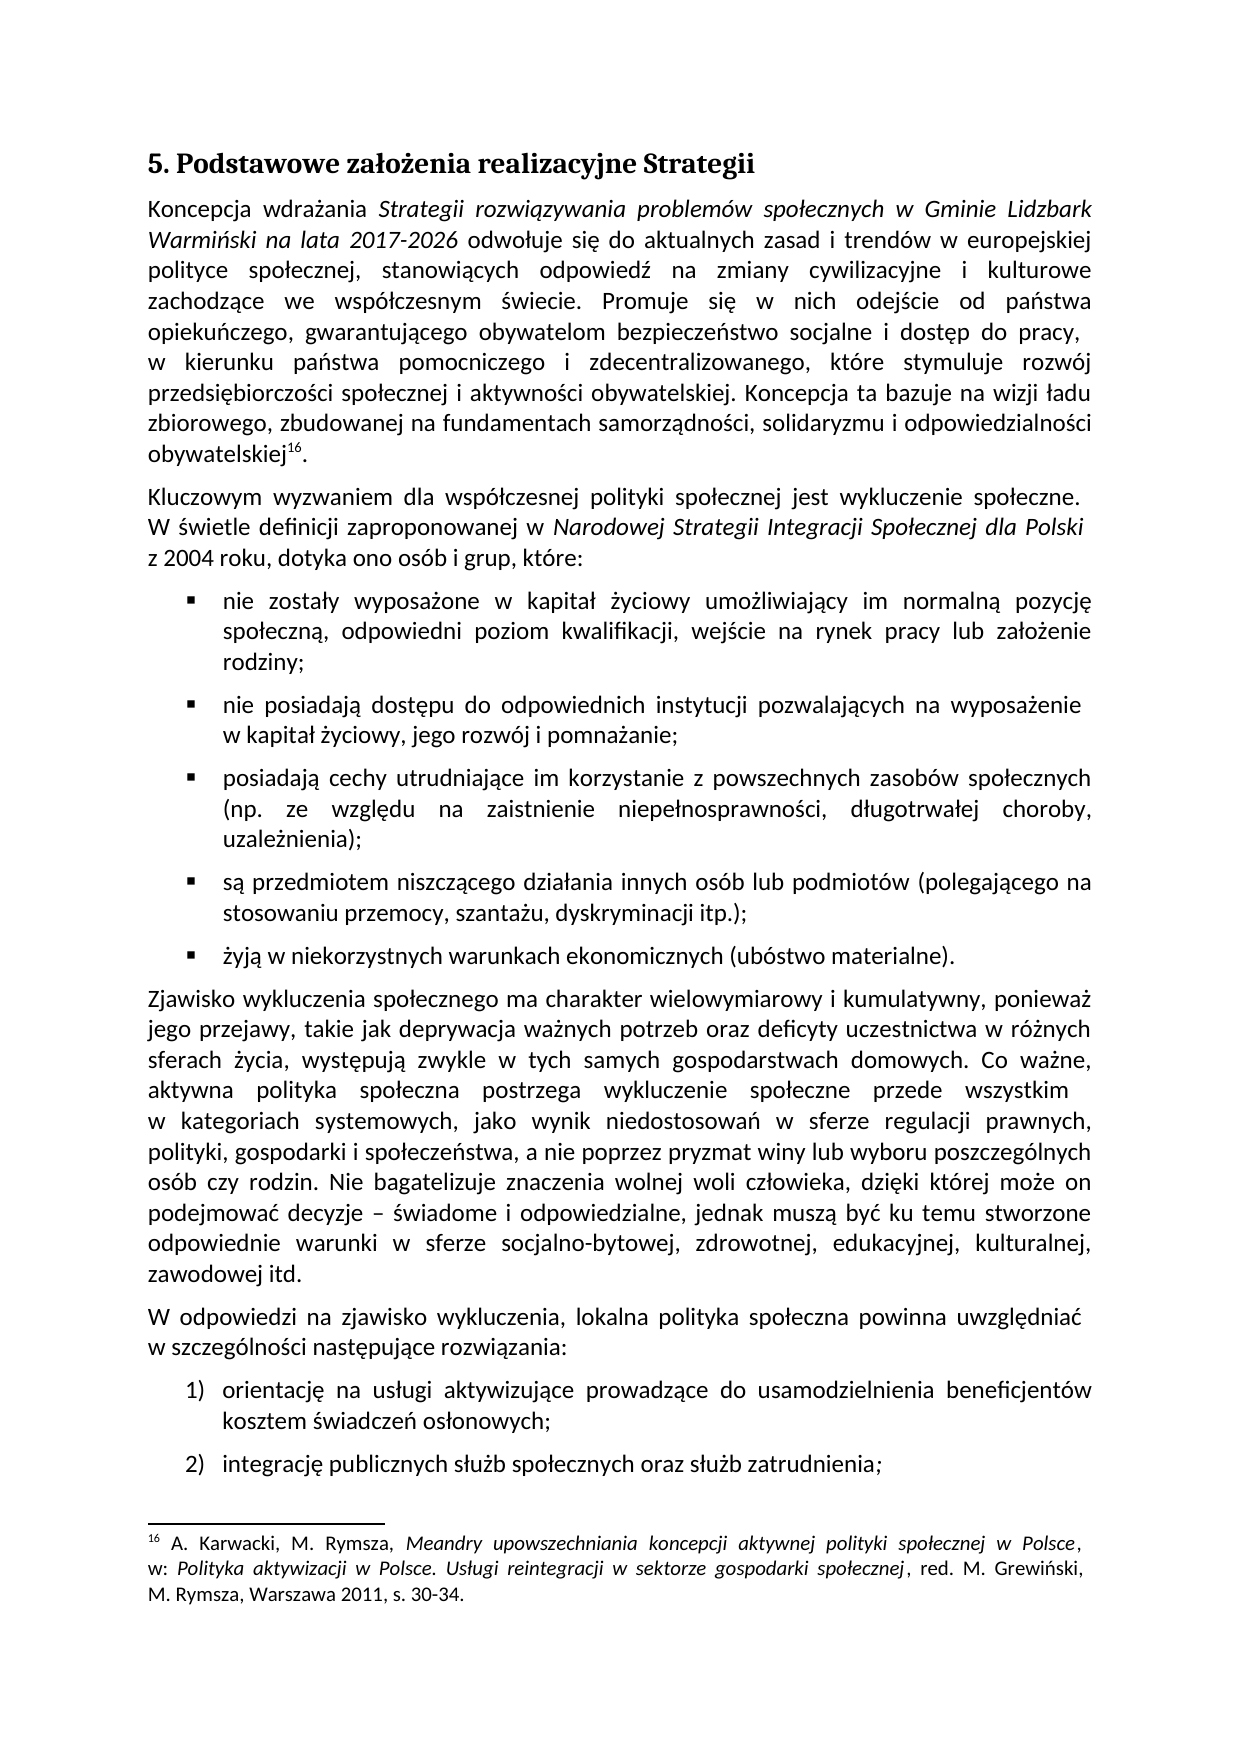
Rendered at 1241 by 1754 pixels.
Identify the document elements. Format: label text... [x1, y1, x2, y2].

list nie posiadają dostępu do odpowiednich instytucji pozwalających na wyposażenie w kapitał życiowy, jego rozwój i pomnażanie; [185, 689, 1093, 750]
subtitle 5. Podstawowe założenia realizacyjne Strategii [148, 148, 1093, 181]
list orientację na usługi aktywizujące prowadzące do usamodzielnienia beneficjentów kosztem świadczeń osłonowych; [185, 1374, 1093, 1435]
text Koncepcja wdrażania Strategii rozwiązywania problemów społecznych w Gminie Lidzbark Warmiński na lata 2017-2026 odwołuje się do aktualnych zasad i trendów w europejskiej polityce społecznej, stanowiących odpowiedź na zmiany cywilizacyjne i kulturowe zachodzące we współczesnym świecie. Promuje się w nich odejście od państwa opiekuńczego, gwarantującego obywatelom bezpieczeństwo socjalne i dostęp do pracy, w kierunku państwa pomocniczego i zdecentralizowanego, które stymuluje rozwój przedsiębiorczości społecznej i aktywności obywatelskiej. Koncepcja ta bazuje na wizji ładu zbiorowego, zbudowanej na fundamentach samorządności, solidaryzmu i odpowiedzialności obywatelskiej. [148, 194, 1093, 468]
list są przedmiotem niszczącego działania innych osób lub podmiotów (polegającego na stosowaniu przemocy, szantażu, dyskryminacji itp.); [185, 867, 1093, 928]
list żyją w niekorzystnych warunkach ekonomicznych (ubóstwo materialne). [185, 940, 1093, 971]
list posiadają cechy utrudniające im korzystanie z powszechnych zasobów społecznych (np. ze względu na zaistnienie niepełnosprawności, długotrwałej choroby, uzależnienia); [185, 762, 1093, 854]
text Kluczowym wyzwaniem dla współczesnej polityki społecznej jest wykluczenie społeczne. W świetle definicji zaproponowanej w Narodowej Strategii Integracji Społecznej dla Polski z 2004 roku, dotyka ono osób i grup, które: [148, 481, 1093, 572]
text Zjawisko wykluczenia społecznego ma charakter wielowymiarowy i kumulatywny, ponieważ jego przejawy, takie jak deprywacja ważnych potrzeb oraz deficyty uczestnictwa w różnych sferach życia, występują zwykle w tych samych gospodarstwach domowych. Co ważne, aktywna polityka społeczna postrzega wykluczenie społeczne przede wszystkim w kategoriach systemowych, jako wynik niedostosowań w sferze regulacji prawnych, polityki, gospodarki i społeczeństwa, a nie poprzez pryzmat winy lub wyboru poszczególnych osób czy rodzin. Nie bagatelizuje znaczenia wolnej woli człowieka, dzięki której może on podejmować decyzje – świadome i odpowiedzialne, jednak muszą być ku temu stworzone odpowiednie warunki w sferze socjalno-bytowej, zdrowotnej, edukacyjnej, kulturalnej, zawodowej itd. [148, 983, 1093, 1288]
text W odpowiedzi na zjawisko wykluczenia, lokalna polityka społeczna powinna uwzględniać w szczególności następujące rozwiązania: [148, 1301, 1093, 1362]
list nie zostały wyposażone w kapitał życiowy umożliwiający im normalną pozycję społeczną, odpowiedni poziom kwalifikacji, wejście na rynek pracy lub założenie rodziny; [185, 585, 1093, 676]
list integrację publicznych służb społecznych oraz służb zatrudnienia; [185, 1448, 1093, 1478]
